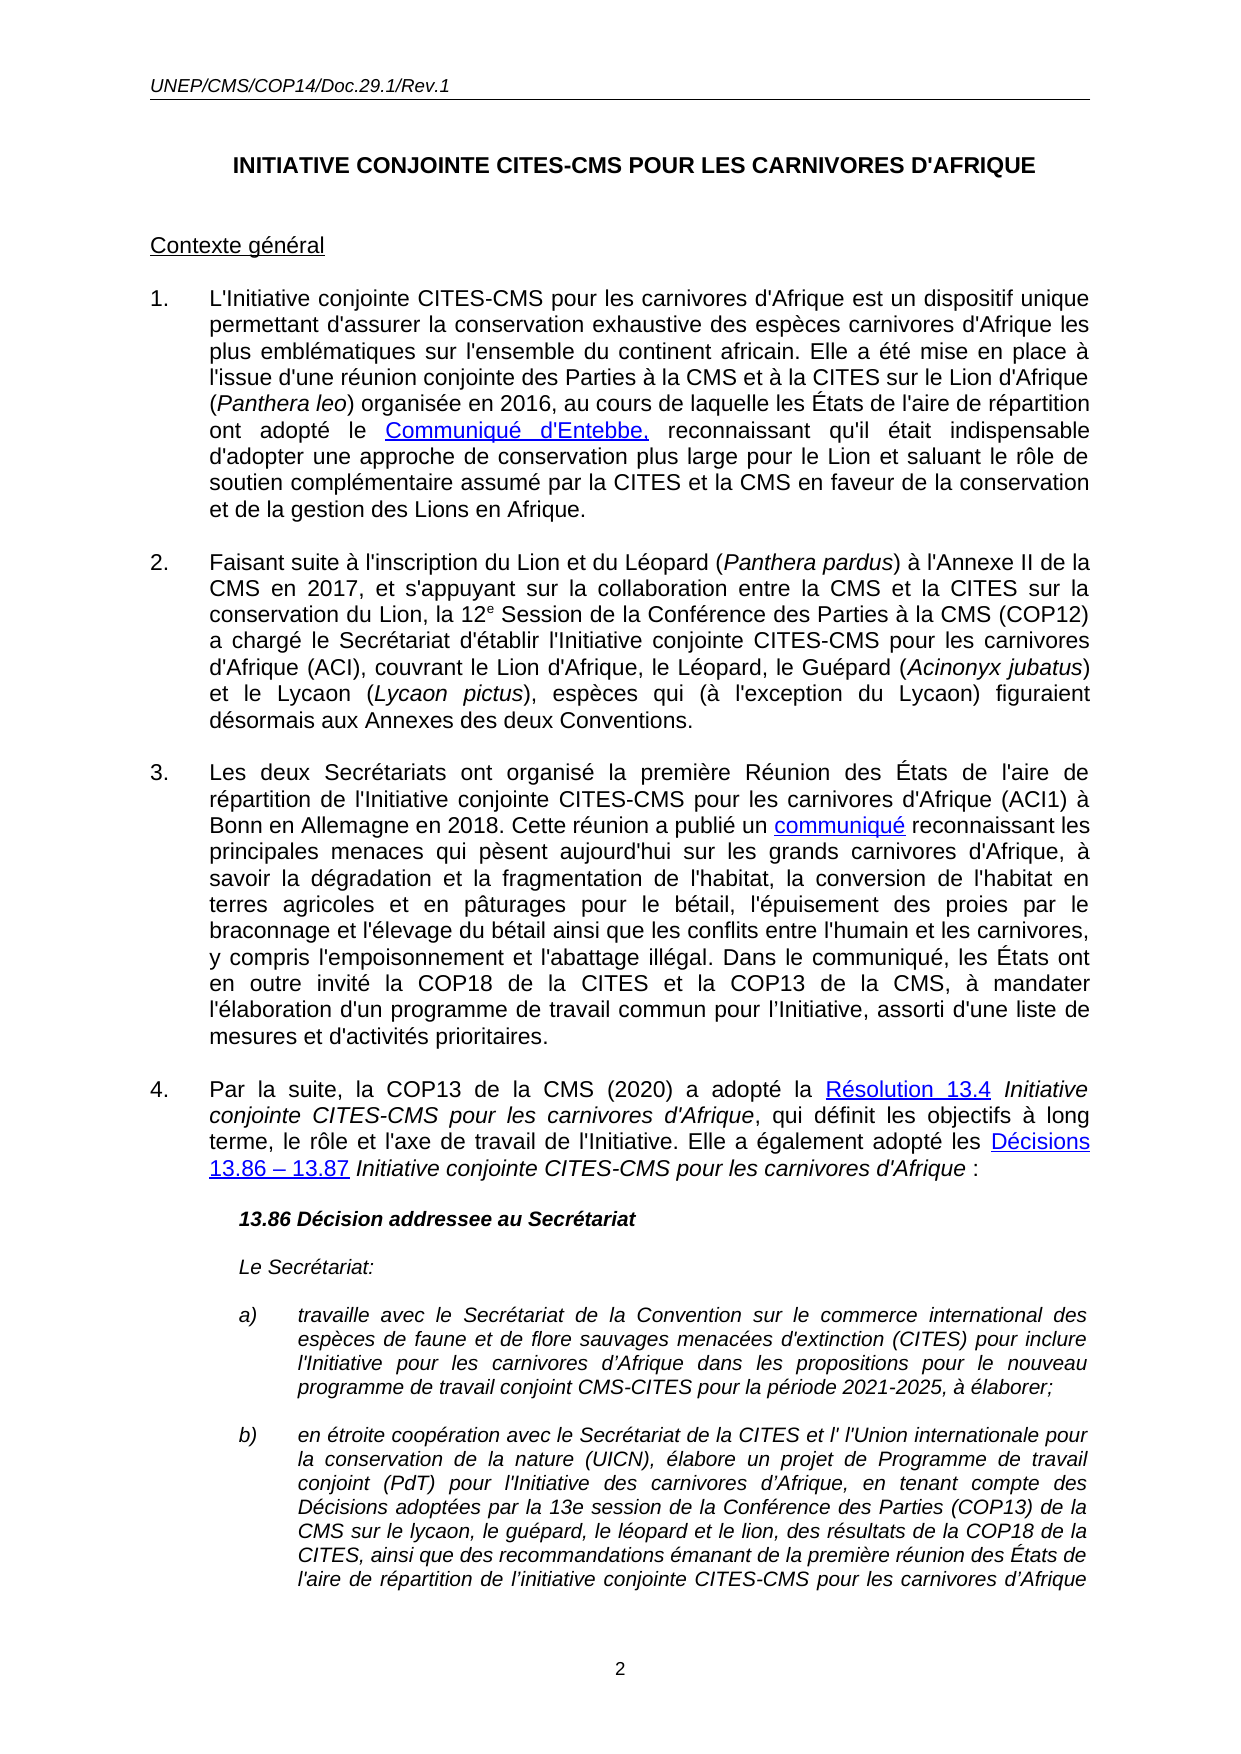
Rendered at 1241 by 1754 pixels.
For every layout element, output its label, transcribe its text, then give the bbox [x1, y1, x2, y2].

list L'Initiative conjointe CITES-CMS pour les carnivores d'Afrique est un dispositif unique permettant d'assurer la conservation exhaustive des espèces carnivores d'Afrique les plus emblématiques sur l'ensemble du continent africain. Elle a été mise en place à l'issue d'une réunion conjointe des Parties à la CMS et à la CITES sur le Lion d'Afrique (Panthera leo) organisée en 2016, au cours de laquelle les États de l'aire de répartition ont adopté le Communiqué d'Entebbe, reconnaissant qu'il était indispensable d'adopter une approche de conservation plus large pour le Lion et saluant le rôle de soutien complémentaire assumé par la CITES et la CMS en faveur de la conservation et de la gestion des Lions en Afrique. [150, 285, 1090, 522]
list Les deux Secrétariats ont organisé la première Réunion des États de l'aire de répartition de l'Initiative conjointe CITES-CMS pour les carnivores d'Afrique (ACI1) à Bonn en Allemagne en 2018. Cette réunion a publié un communiqué reconnaissant les principales menaces qui pèsent aujourd'hui sur les grands carnivores d'Afrique, à savoir la dégradation et la fragmentation de l'habitat, la conversion de l'habitat en terres agricoles et en pâturages pour le bétail, l'épuisement des proies par le braconnage et l'élevage du bétail ainsi que les conflits entre l'humain et les carnivores, y compris l'empoisonnement et l'abattage illégal. Dans le communiqué, les États ont en outre invité la COP18 de la CITES et la COP13 de la CMS, à mandater l'élaboration d'un programme de travail commun pour l’Initiative, assorti d'une liste de mesures et d'activités prioritaires. [150, 759, 1090, 1049]
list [239, 1423, 1090, 1591]
text Contexte général [150, 232, 1090, 258]
list Le Secrétariat: [239, 1255, 1090, 1279]
list Par la suite, la COP13 de la CMS (2020) a adopté la Résolution 13.4 Initiative conjointe CITES-CMS pour les carnivores d'Afrique, qui définit les objectifs à long terme, le rôle et l'axe de travail de l'Initiative. Elle a également adopté les Décisions 13.86 – 13.87 Initiative conjointe CITES-CMS pour les carnivores d'Afrique : [150, 1076, 1090, 1181]
list travaille avec le Secrétariat de la Convention sur le commerce international des espèces de faune et de flore sauvages menacées d'extinction (CITES) pour inclure l'Initiative pour les carnivores d’Afrique dans les propositions pour le nouveau programme de travail conjoint CMS-CITES pour la période 2021-2025, à élaborer; [239, 1303, 1090, 1399]
text 13.86 Décision addressee au Secrétariat [239, 1207, 1090, 1231]
list Faisant suite à l'inscription du Lion et du Léopard (Panthera pardus) à l'Annexe II de la CMS en 2017, et s'appuyant sur la collaboration entre la CMS et la CITES sur la conservation du Lion, la 12e Session de la Conférence des Parties à la CMS (COP12) a chargé le Secrétariat d'établir l'Initiative conjointe CITES-CMS pour les carnivores d'Afrique (ACI), couvrant le Lion d'Afrique, le Léopard, le Guépard (Acinonyx jubatus) et le Lycaon (Lycaon pictus), espèces qui (à l'exception du Lycaon) figuraient désormais aux Annexes des deux Conventions. [150, 548, 1090, 733]
text INITIATIVE CONJOINTE CITES-CMS POUR LES CARNIVORES D'AFRIQUE [141, 152, 1128, 178]
